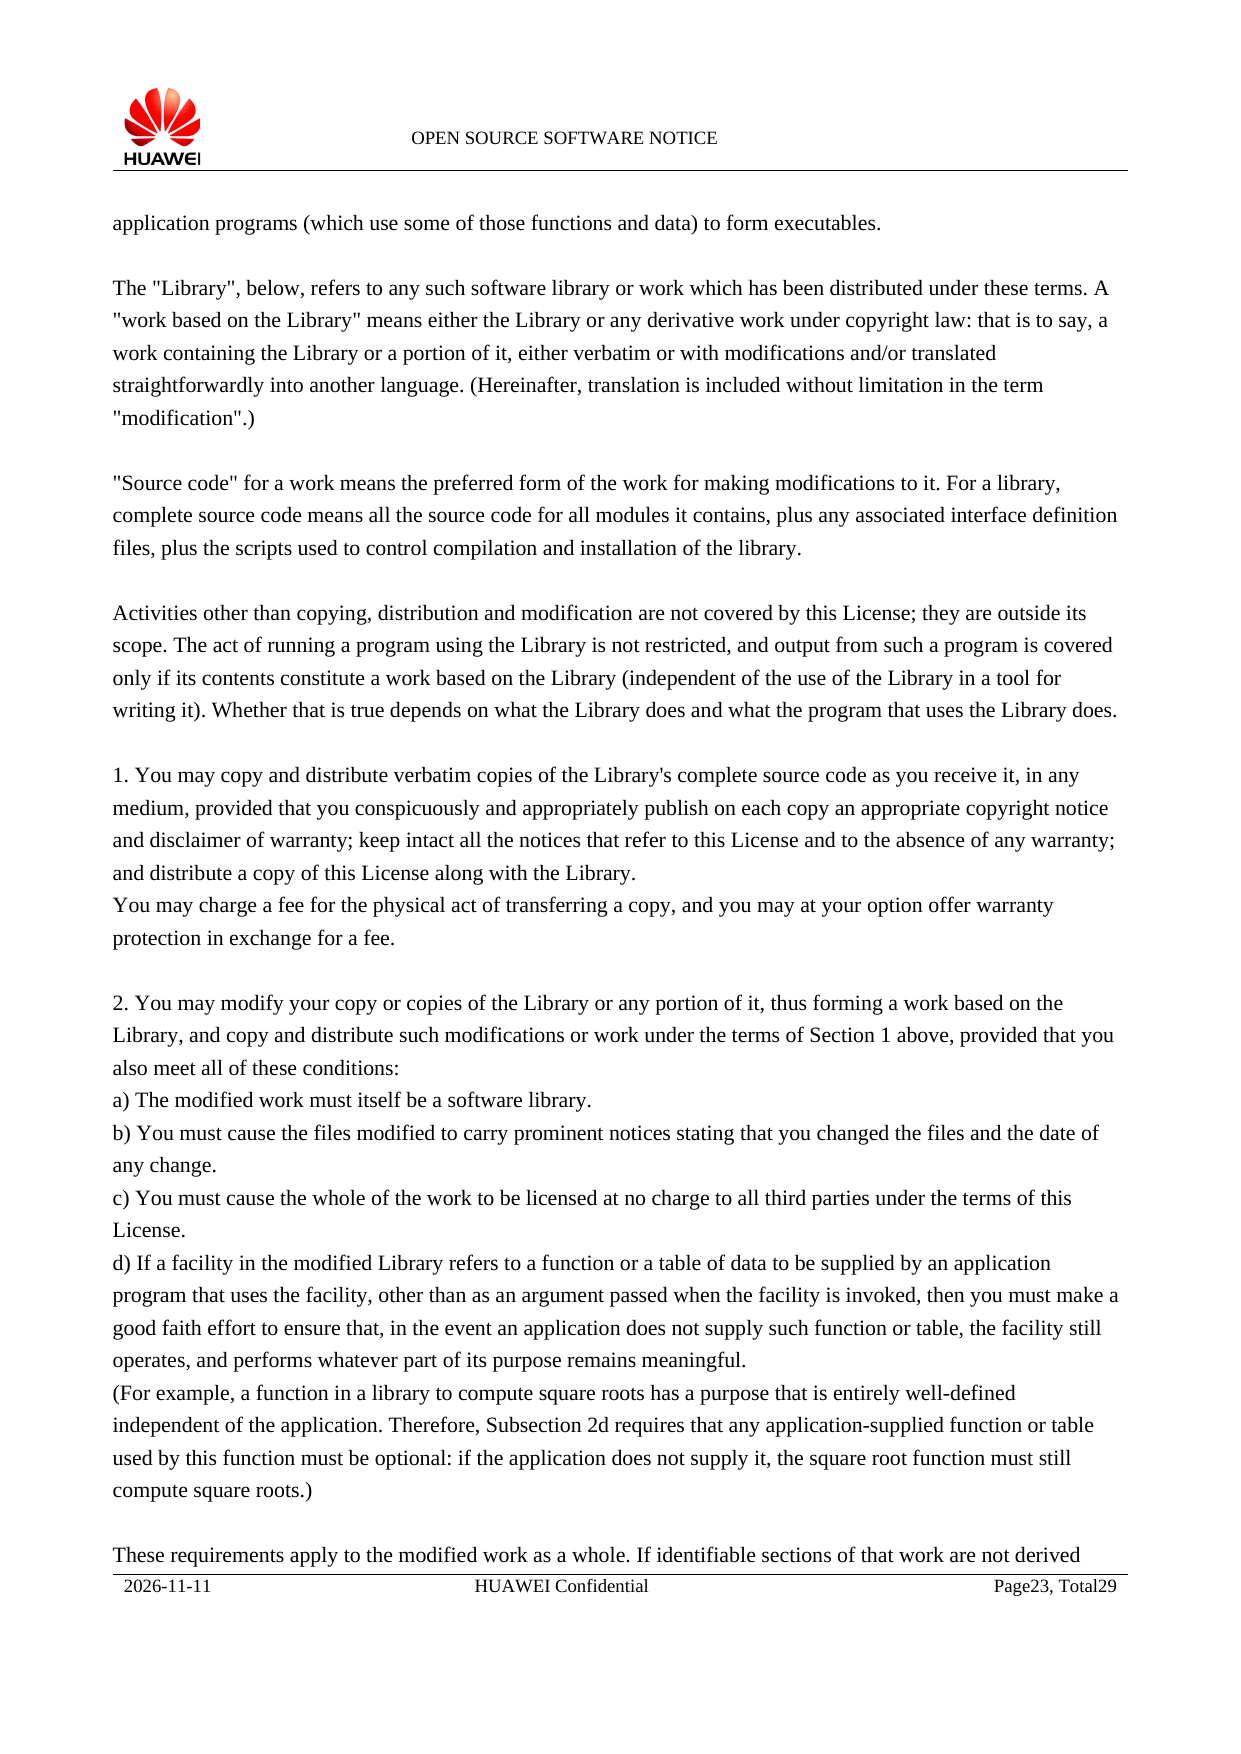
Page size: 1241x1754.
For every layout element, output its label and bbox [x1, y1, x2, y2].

picture [124, 88, 201, 165]
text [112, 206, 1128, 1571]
